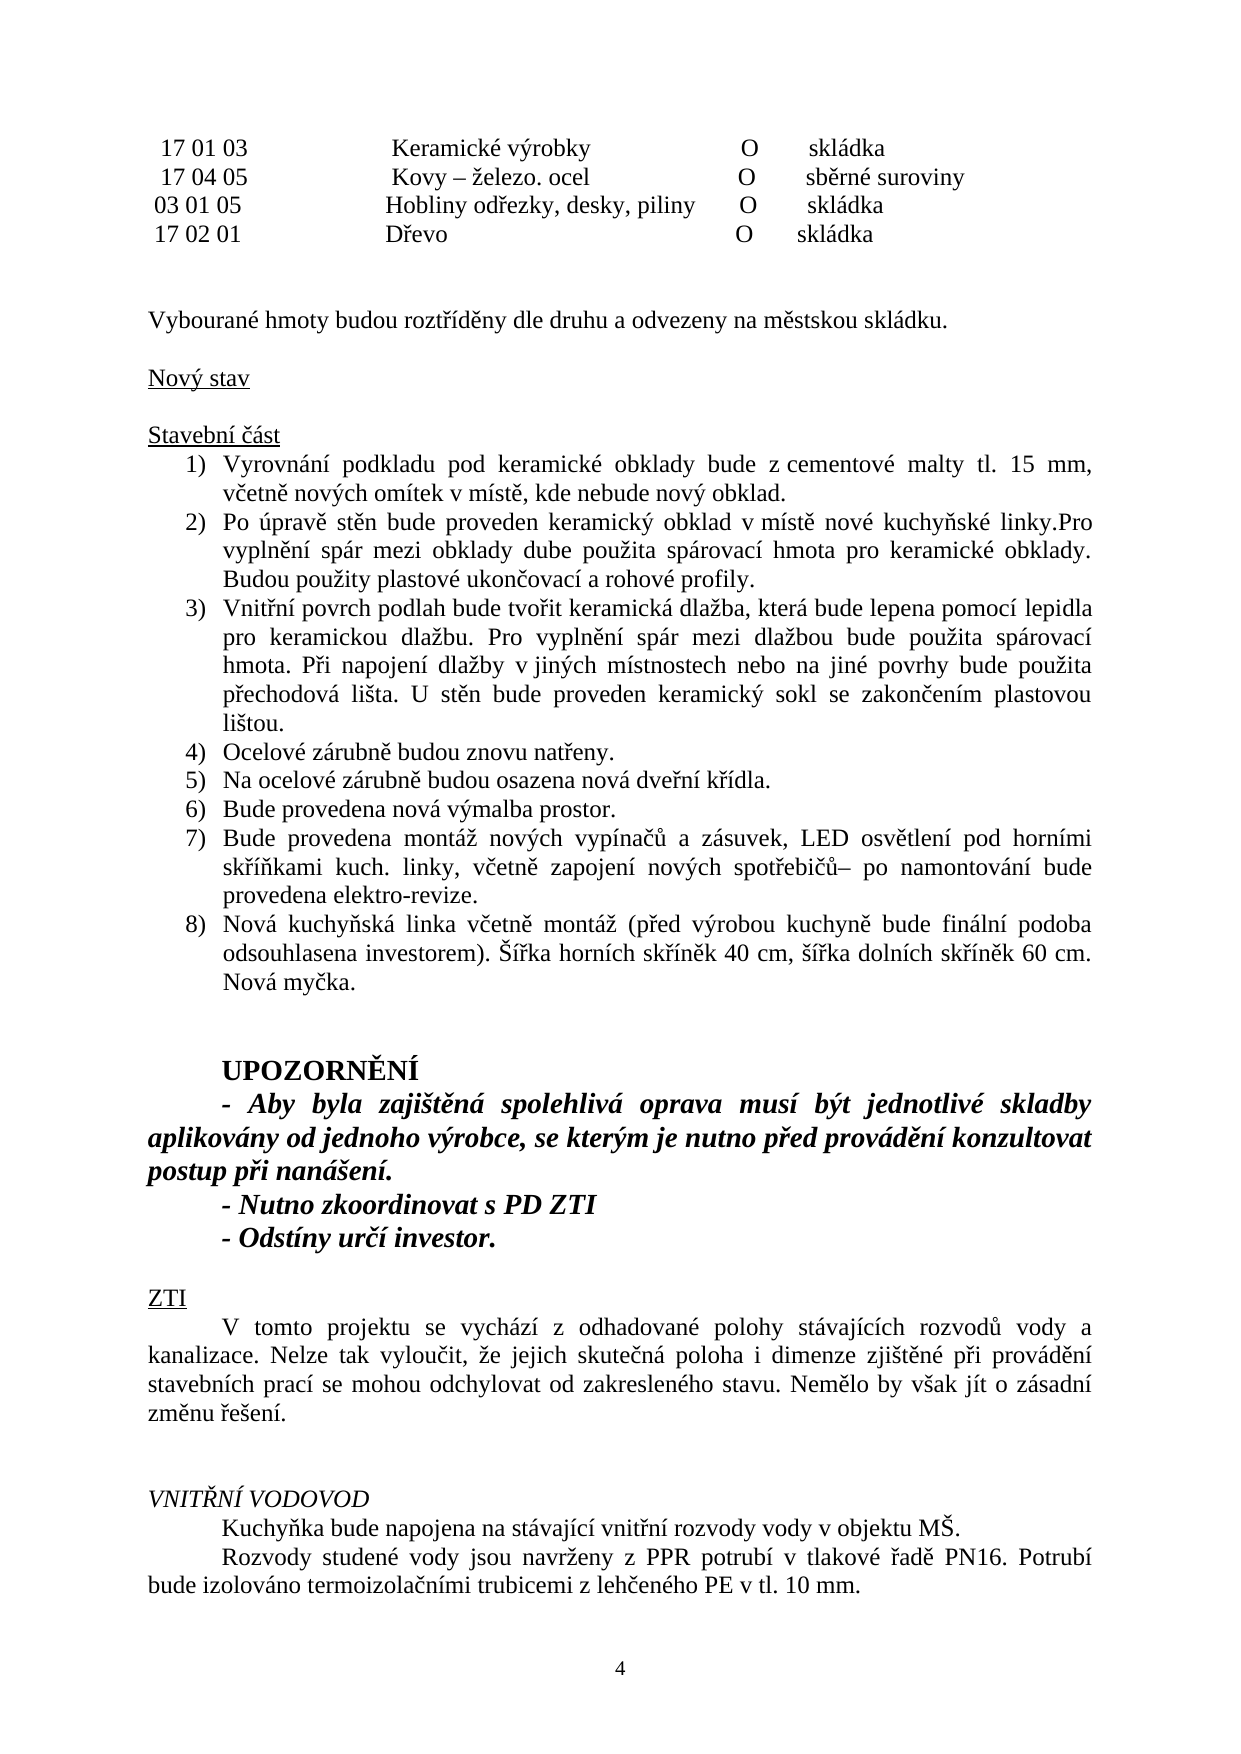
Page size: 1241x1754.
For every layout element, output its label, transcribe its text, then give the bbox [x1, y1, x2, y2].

text VNITŘNÍ VODOVOD [148, 1484, 1093, 1513]
text Stavební část [148, 420, 1093, 449]
list Vnitřní povrch podlah bude tvořit keramická dlažba, která bude lepena pomocí lepidla pro keramickou dlažbu. Pro vyplnění spár mezi dlažbou bude použita spárovací hmota. Při napojení dlažby v jiných místnostech nebo na jiné povrhy bude použita přechodová lišta. U stěn bude proveden keramický sokl se zakončením plastovou lištou. [185, 593, 1093, 737]
text ZTI [148, 1283, 1093, 1312]
list Na ocelové zárubně budou osazena nová dveřní křídla. [185, 765, 1093, 794]
text 17 04 05 Kovy – železo. ocel O sběrné suroviny [148, 162, 1093, 190]
text 17 01 03 Keramické výrobky O skládka [148, 133, 1093, 162]
text - Aby byla zajištěná spolehlivá oprava musí být jednotlivé skladby aplikovány od jednoho výrobce, se kterým je nutno před provádění konzultovat postup při nanášení. [148, 1086, 1093, 1187]
text Rozvody studené vody jsou navrženy z PPR potrubí v tlakové řadě PN16. Potrubí bude izolováno termoizolačními trubicemi z lehčeného PE v tl. 10 mm. [148, 1542, 1093, 1599]
text UPOZORNĚNÍ [148, 1053, 1093, 1086]
text - Odstíny určí investor. [148, 1221, 1093, 1254]
text Kuchyňka bude napojena na stávající vnitřní rozvody vody v objektu MŠ. [148, 1513, 1093, 1542]
text Nový stav [148, 363, 1093, 392]
list Po úpravě stěn bude proveden keramický obklad v místě nové kuchyňské linky.Pro vyplnění spár mezi obklady dube použita spárovací hmota pro keramické obklady. Budou použity plastové ukončovací a rohové profily. [185, 507, 1093, 593]
text 17 02 01 Dřevo O skládka [148, 219, 1093, 248]
text 03 01 05 Hobliny odřezky, desky, piliny O skládka [148, 190, 1093, 219]
list Bude provedena montáž nových vypínačů a zásuvek, LED osvětlení pod horními skříňkami kuch. linky, včetně zapojení nových spotřebičů– po namontování bude provedena elektro-revize. [185, 823, 1093, 909]
list Vyrovnání podkladu pod keramické obklady bude z cementové malty tl. 15 mm, včetně nových omítek v místě, kde nebude nový obklad. [185, 449, 1093, 507]
list Ocelové zárubně budou znovu natřeny. [185, 737, 1093, 765]
list Bude provedena nová výmalba prostor. [185, 794, 1093, 823]
list Nová kuchyňská linka včetně montáž (před výrobou kuchyně bude finální podoba odsouhlasena investorem). Šířka horních skříněk 40 cm, šířka dolních skříněk 60 cm. Nová myčka. [185, 909, 1093, 995]
text - Nutno zkoordinovat s PD ZTI [148, 1187, 1093, 1221]
text V tomto projektu se vychází z odhadované polohy stávajících rozvodů vody a kanalizace. Nelze tak vyloučit, že jejich skutečná poloha i dimenze zjištěné při provádění stavebních prací se mohou odchylovat od zakresleného stavu. Nemělo by však jít o zásadní změnu řešení. [148, 1312, 1093, 1427]
text Vybourané hmoty budou roztříděny dle druhu a odvezeny na městskou skládku. [148, 305, 1093, 334]
